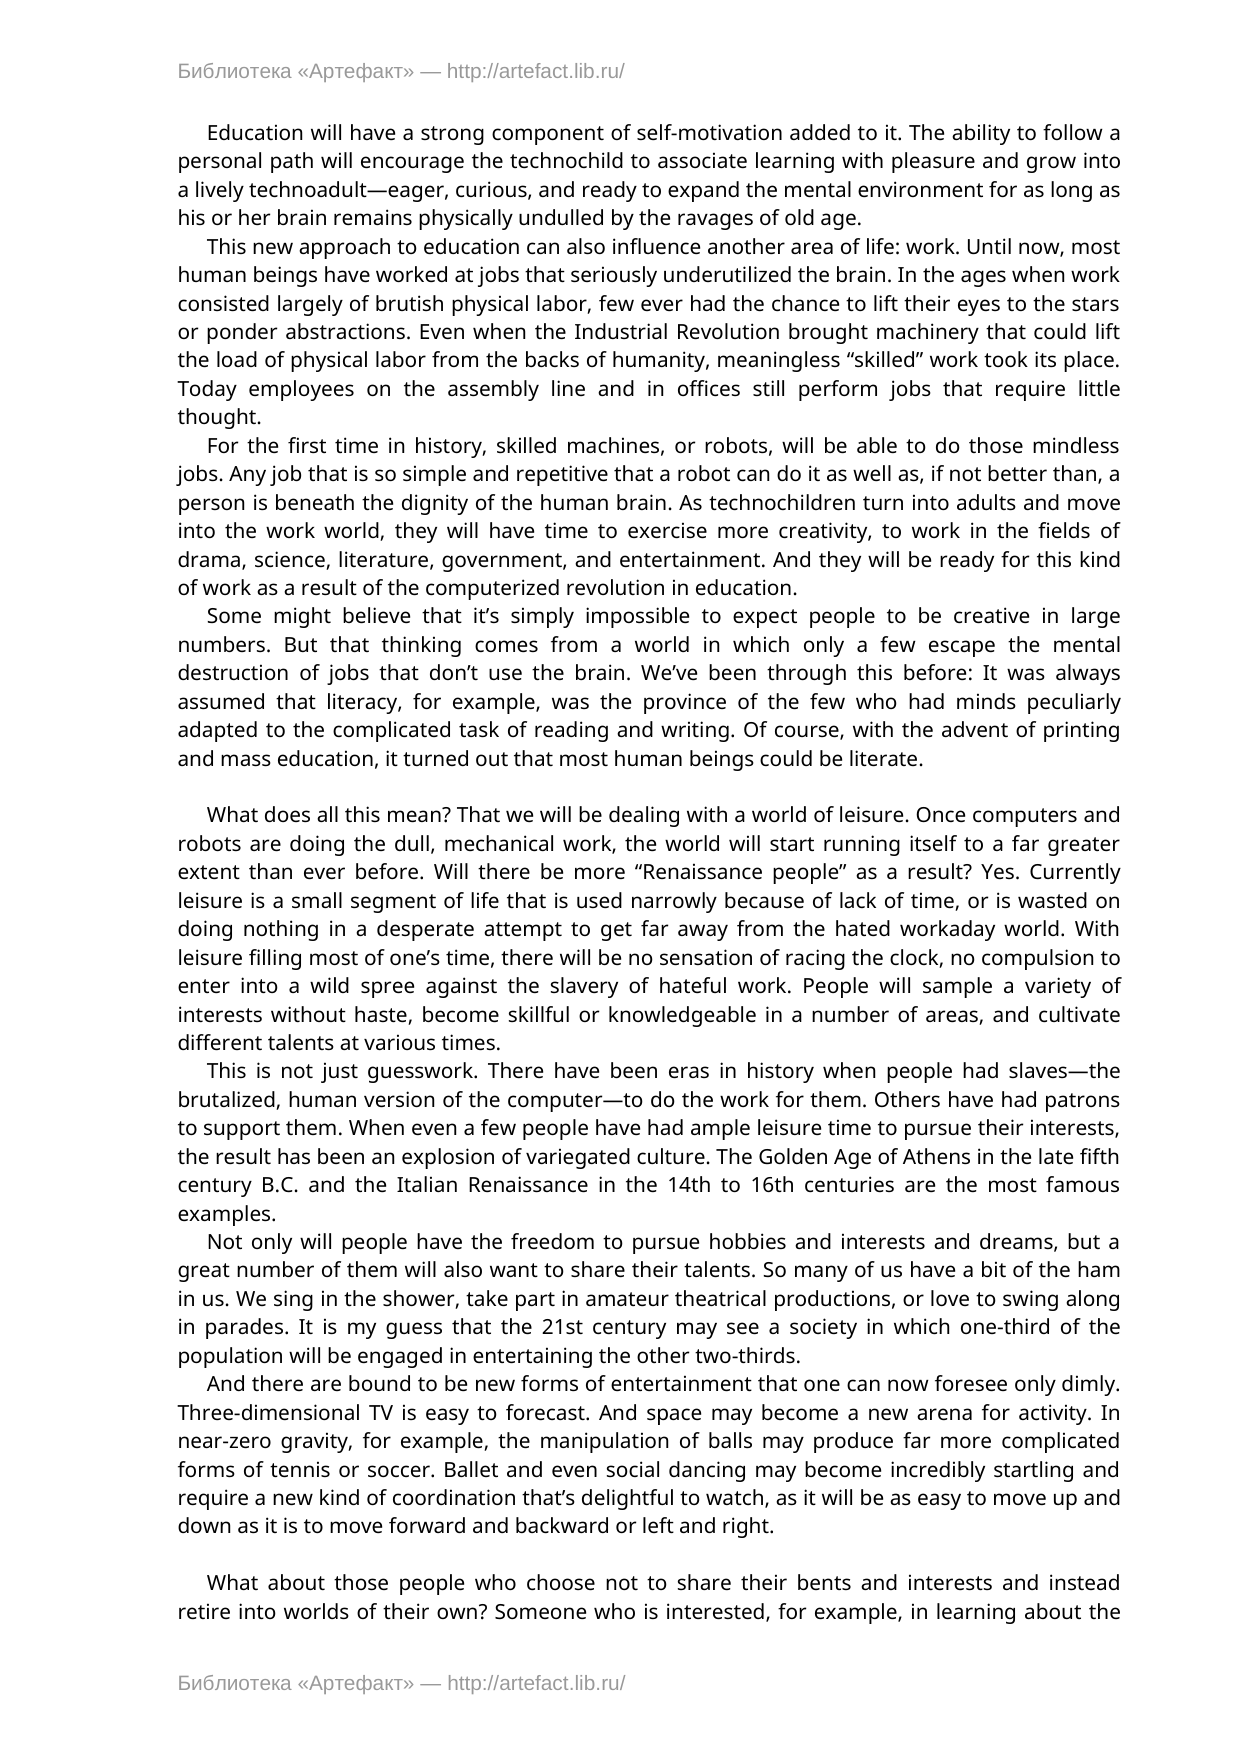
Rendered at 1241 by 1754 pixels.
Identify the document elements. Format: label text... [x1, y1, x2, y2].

text This new approach to education can also influence another area of life: work. Until now, most human beings have worked at jobs that seriously underutilized the brain. In the ages when work consisted largely of brutish physical labor, few ever had the chance to lift their eyes to the stars or ponder abstractions. Even when the Industrial Revolution brought machinery that could lift the load of physical labor from the backs of humanity, meaningless “skilled” work took its place. Today employees on the assembly line and in offices still perform jobs that require little thought. [177, 232, 1122, 431]
text Education will have a strong component of self-motivation added to it. The ability to follow a personal path will encourage the technochild to associate learning with pleasure and grow into a lively technoadult—eager, curious, and ready to expand the mental environment for as long as his or her brain remains physically undulled by the ravages of old age. [177, 118, 1122, 232]
text What does all this mean? That we will be dealing with a world of leisure. Once computers and robots are doing the dull, mechanical work, the world will start running itself to a far greater extent than ever before. Will there be more “Renaissance people” as a result? Yes. Currently leisure is a small segment of life that is used narrowly because of lack of time, or is wasted on doing nothing in a desperate attempt to get far away from the hated workaday world. With leisure filling most of one’s time, there will be no sensation of racing the clock, no compulsion to enter into a wild spree against the slavery of hateful work. People will sample a variety of interests without haste, become skillful or knowledgeable in a number of areas, and cultivate different talents at various times. [177, 801, 1122, 1057]
text Some might believe that it’s simply impossible to expect people to be creative in large numbers. But that thinking comes from a world in which only a few escape the mental destruction of jobs that don’t use the brain. We’ve been through this before: It was always assumed that literacy, for example, was the province of the few who had minds peculiarly adapted to the complicated task of reading and writing. Of course, with the advent of printing and mass education, it turned out that most human beings could be literate. [177, 602, 1122, 772]
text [177, 1568, 1122, 1625]
text This is not just guesswork. There have been eras in history when people had slaves—the brutalized, human version of the computer—to do the work for them. Others have had patrons to support them. When even a few people have had ample leisure time to pursue their interests, the result has been an explosion of variegated culture. The Golden Age of Athens in the late fifth century B.C. and the Italian Renaissance in the 14th to 16th centuries are the most famous examples. [177, 1057, 1122, 1227]
text Not only will people have the freedom to pursue hobbies and interests and dreams, but a great number of them will also want to share their talents. So many of us have a bit of the ham in us. We sing in the shower, take part in amateur theatrical productions, or love to swing along in parades. It is my guess that the 21st century may see a society in which one-third of the population will be engaged in entertaining the other two-thirds. [177, 1227, 1122, 1369]
text For the first time in history, skilled machines, or robots, will be able to do those mindless jobs. Any job that is so simple and repetitive that a robot can do it as well as, if not better than, a person is beneath the dignity of the human brain. As technochildren turn into adults and move into the work world, they will have time to exercise more creativity, to work in the fields of drama, science, literature, government, and entertainment. And they will be ready for this kind of work as a result of the computerized revolution in education. [177, 431, 1122, 602]
text And there are bound to be new forms of entertainment that one can now foresee only dimly. Three-dimensional TV is easy to forecast. And space may become a new arena for activity. In near-zero gravity, for example, the manipulation of balls may produce far more complicated forms of tennis or soccer. Ballet and even social dancing may become incredibly startling and require a new kind of coordination that’s delightful to watch, as it will be as easy to move up and down as it is to move forward and backward or left and right. [177, 1369, 1122, 1540]
